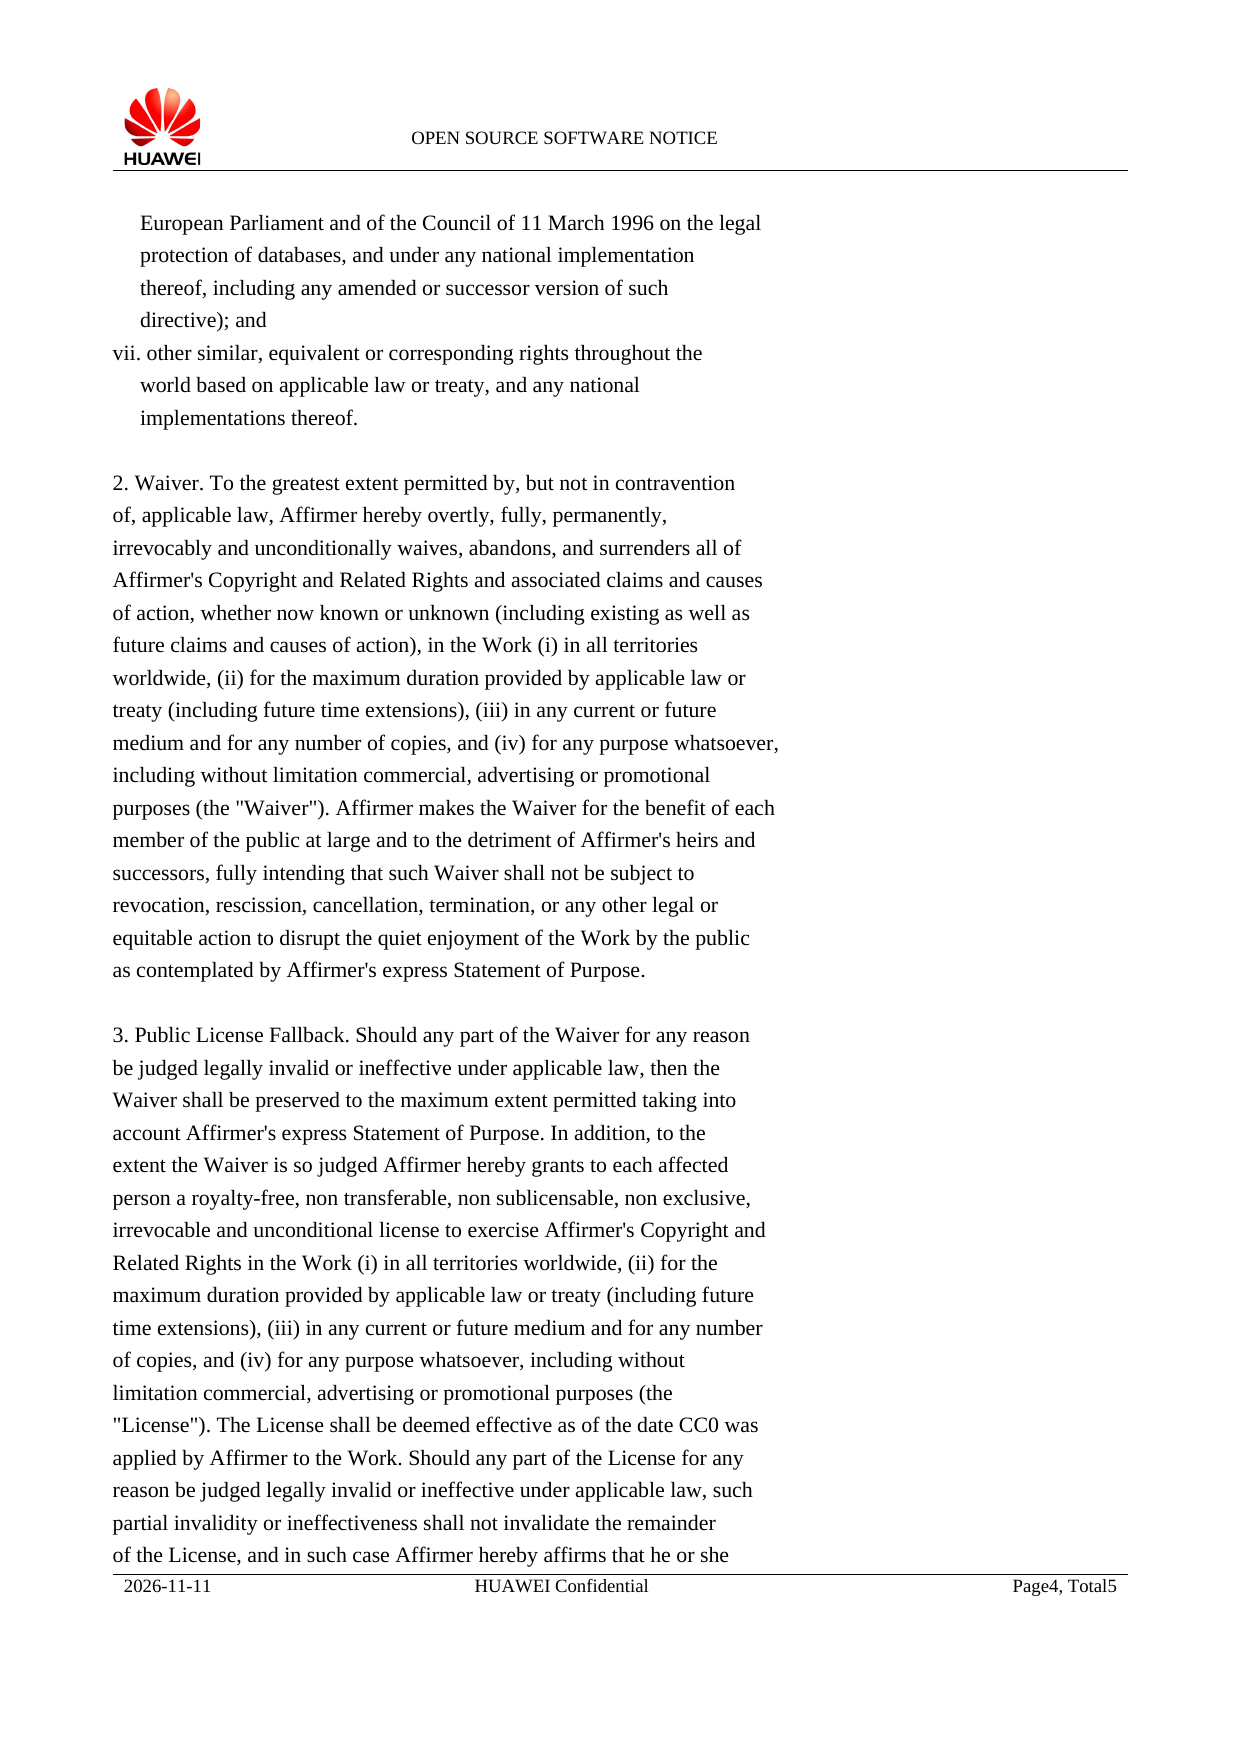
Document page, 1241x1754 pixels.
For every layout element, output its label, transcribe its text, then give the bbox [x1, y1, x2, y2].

picture [124, 88, 201, 165]
